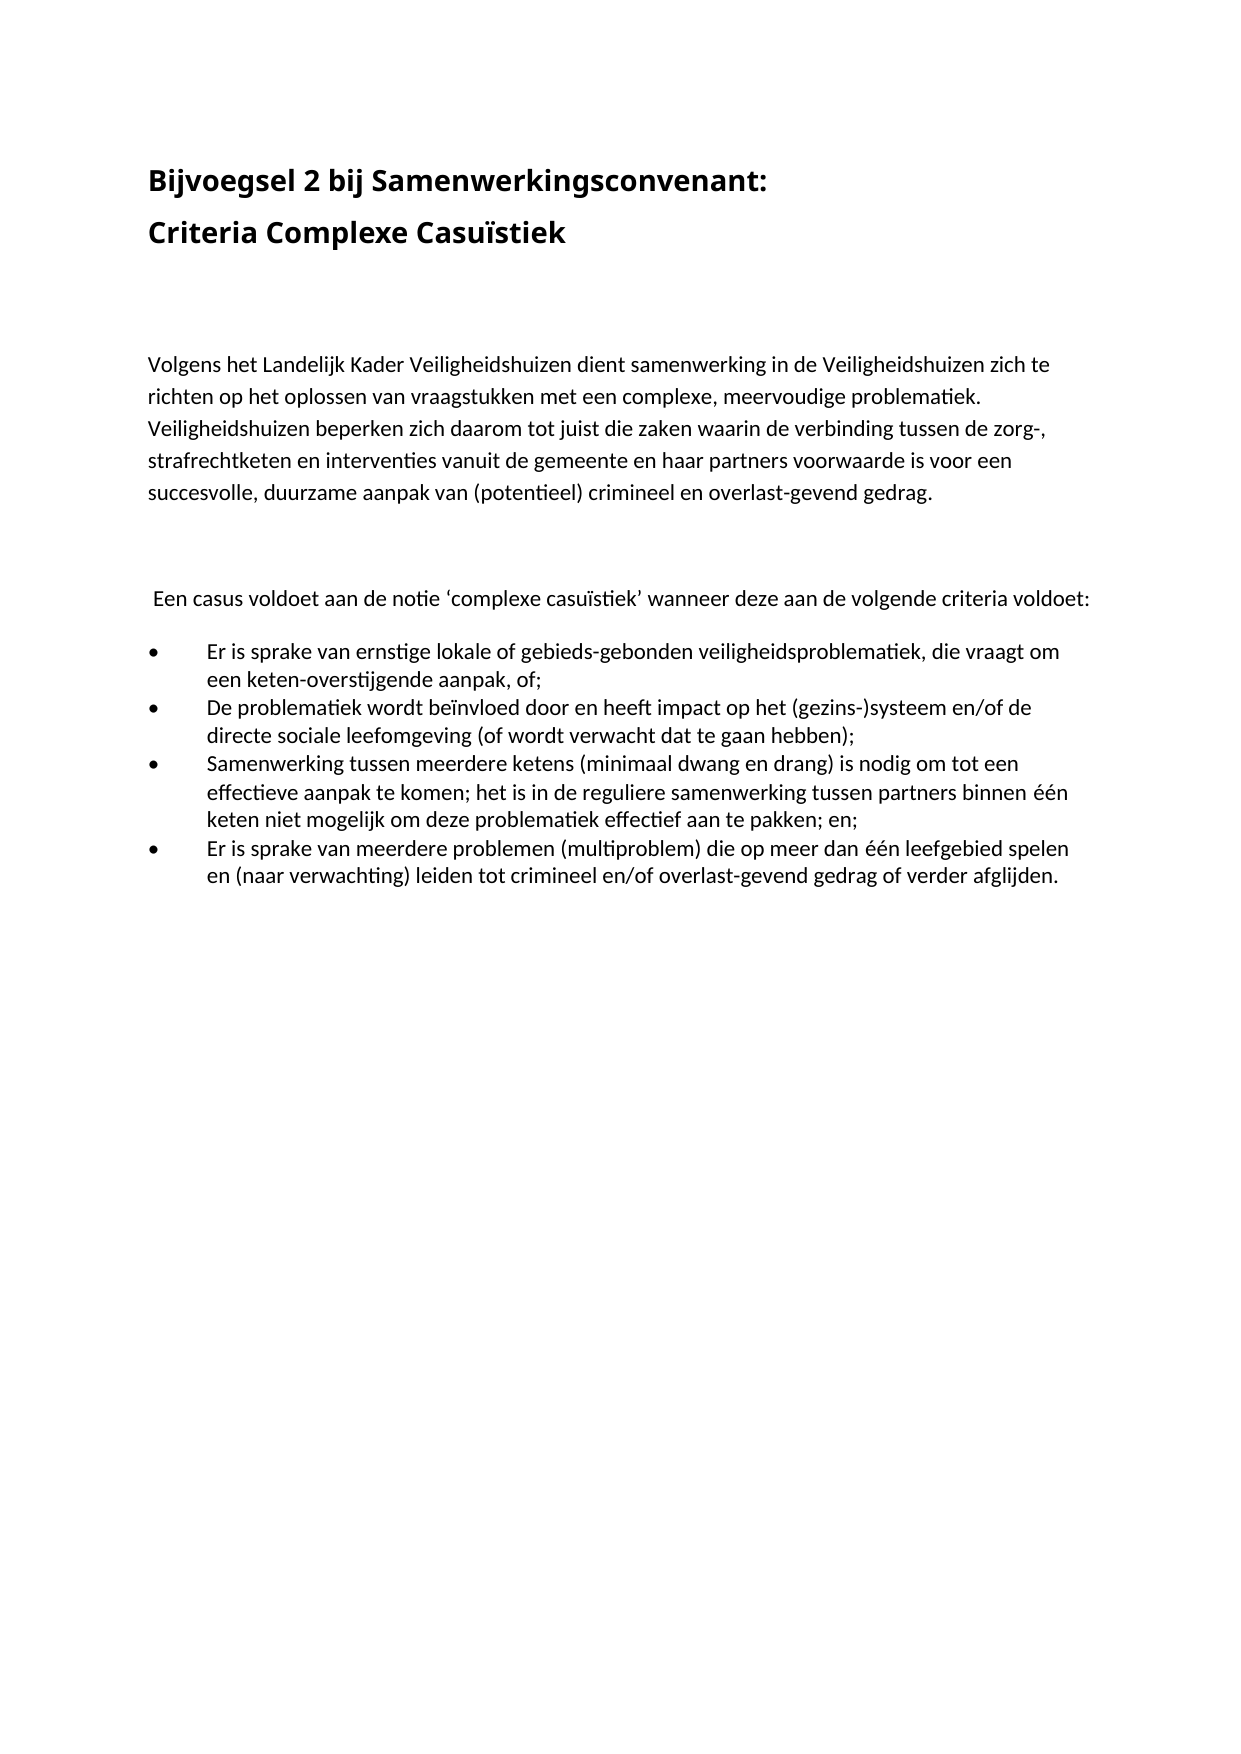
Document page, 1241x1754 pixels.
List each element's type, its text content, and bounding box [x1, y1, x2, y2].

text Een casus voldoet aan de notie ‘complexe casuïstiek’ wanneer deze aan de volgende criteria voldoet: [148, 584, 1093, 612]
list Samenwerking tussen meerdere ketens (minimaal dwang en drang) is nodig om tot een effectieve aanpak te komen; het is in de reguliere samenwerking tussen partners binnen één keten niet mogelijk om deze problematiek effectief aan te pakken; en; [148, 749, 1093, 834]
list Er is sprake van ernstige lokale of gebieds-gebonden veiligheidsproblematiek, die vraagt om een keten-overstijgende aanpak, of; [148, 637, 1093, 693]
text Volgens het Landelijk Kader Veiligheidshuizen dient samenwerking in de Veiligheidshuizen zich te richten op het oplossen van vraagstukken met een complexe, meervoudige problematiek. Veiligheidshuizen beperken zich daarom tot juist die zaken waarin de verbinding tussen de zorg-, strafrechtketen en interventies vanuit de gemeente en haar partners voorwaarde is voor een succesvolle, duurzame aanpak van (potentieel) crimineel en overlast-gevend gedrag. [148, 317, 1093, 506]
subtitle Criteria Complexe Casuïstiek [148, 212, 1093, 252]
subtitle Bijvoegsel 2 bij Samenwerkingsconvenant: [148, 160, 1093, 200]
list De problematiek wordt beïnvloed door en heeft impact op het (gezins-)systeem en/of de directe sociale leefomgeving (of wordt verwacht dat te gaan hebben); [148, 693, 1093, 749]
list Er is sprake van meerdere problemen (multiproblem) die op meer dan één leefgebied spelen en (naar verwachting) leiden tot crimineel en/of overlast-gevend gedrag of verder afglijden. [148, 834, 1093, 890]
